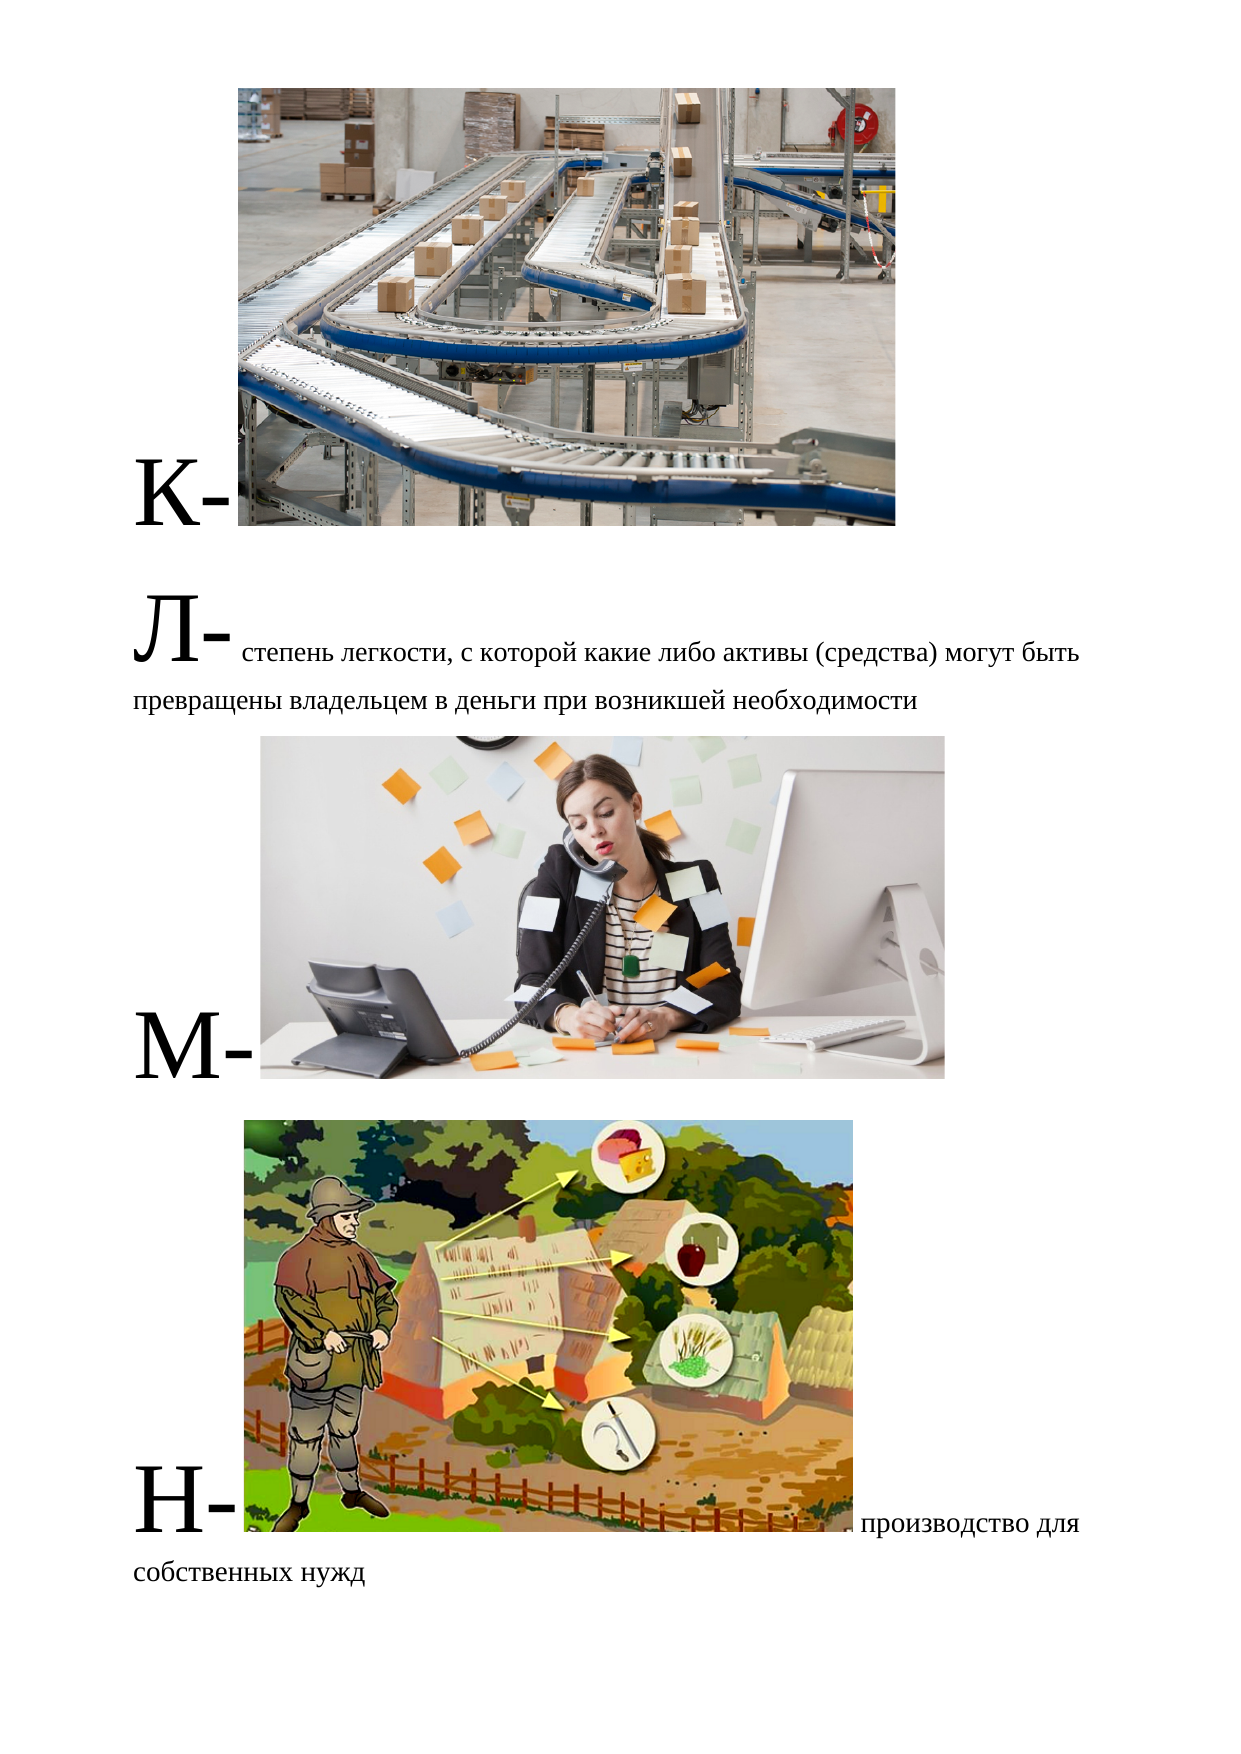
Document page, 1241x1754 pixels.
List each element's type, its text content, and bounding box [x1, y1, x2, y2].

picture [260, 736, 945, 1079]
text Л- степень легкости, с которой какие либо активы (средства) могут быть превращены владельцем в деньги при возникшей необходимости [133, 568, 1152, 716]
picture [238, 88, 896, 526]
picture [243, 1120, 853, 1532]
